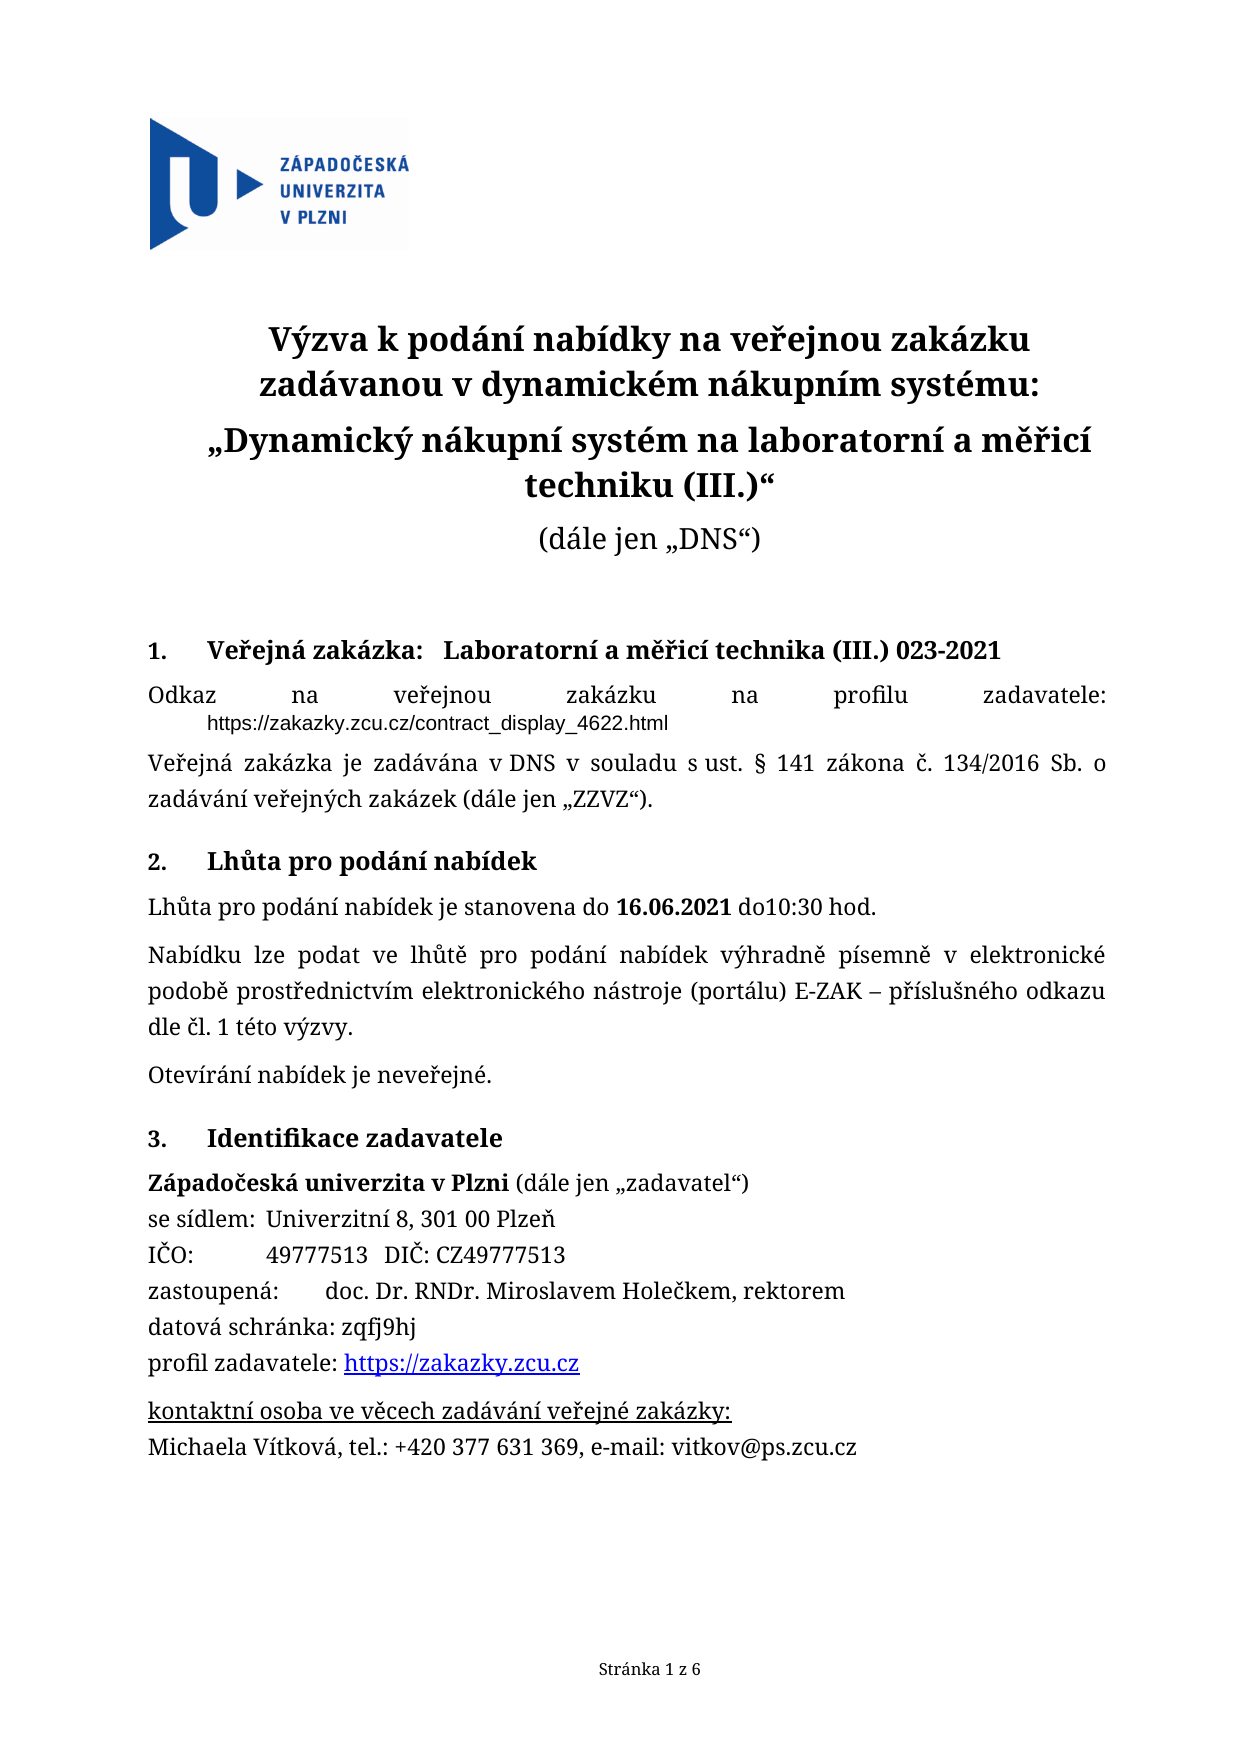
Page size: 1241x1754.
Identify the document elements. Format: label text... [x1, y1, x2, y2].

text datová schránka: zqfj9hj [148, 1311, 1107, 1342]
text Lhůta pro podání nabídek je stanovena do 16.06.2021 do10:30 hod. [148, 891, 1107, 922]
subtitle Veřejná zakázka: Laboratorní a měřicí technika (III.) 023-2021 [148, 633, 1107, 667]
text Západočeská univerzita v Plzni (dále jen „zadavatel“) [148, 1167, 1107, 1198]
subtitle Lhůta pro podání nabídek [148, 844, 1107, 878]
picture [150, 118, 409, 250]
text kontaktní osoba ve věcech zadávání veřejné zakázky: [148, 1395, 1107, 1426]
text „Dynamický nákupní systém na laboratorní a měřicí techniku (III.)“ [192, 417, 1107, 508]
text se sídlem: Univerzitní 8, 301 00 Plzeň [148, 1203, 1107, 1234]
text Výzva k podání nabídky na veřejnou zakázku zadávanou v dynamickém nákupním systému: [192, 316, 1107, 406]
text Odkaz na veřejnou zakázku na profilu zadavatele: https://zakazky.zcu.cz/contract_display_4622.html [148, 679, 1107, 735]
text Nabídku lze podat ve lhůtě pro podání nabídek výhradně písemně v elektronické podobě prostřednictvím elektronického nástroje (portálu) E-ZAK – příslušného odkazu dle čl. 1 této výzvy. [148, 939, 1107, 1042]
text (dále jen „DNS“) [192, 518, 1107, 558]
text IČO: 49777513 DIČ: CZ49777513 [148, 1239, 1107, 1270]
text profil zadavatele: https://zakazky.zcu.cz [148, 1347, 1107, 1378]
text zastoupená: doc. Dr. RNDr. Miroslavem Holečkem, rektorem [148, 1275, 1107, 1306]
text Otevírání nabídek je neveřejné. [148, 1059, 1107, 1091]
text Michaela Vítková, tel.: +420 377 631 369, e-mail: vitkov@ps.zcu.cz [148, 1431, 1107, 1462]
text Veřejná zakázka je zadávána v DNS v souladu s ust. § 141 zákona č. 134/2016 Sb. o zadávání veřejných zakázek (dále jen „ZZVZ“). [148, 747, 1107, 814]
subtitle Identifikace zadavatele [148, 1120, 1107, 1154]
